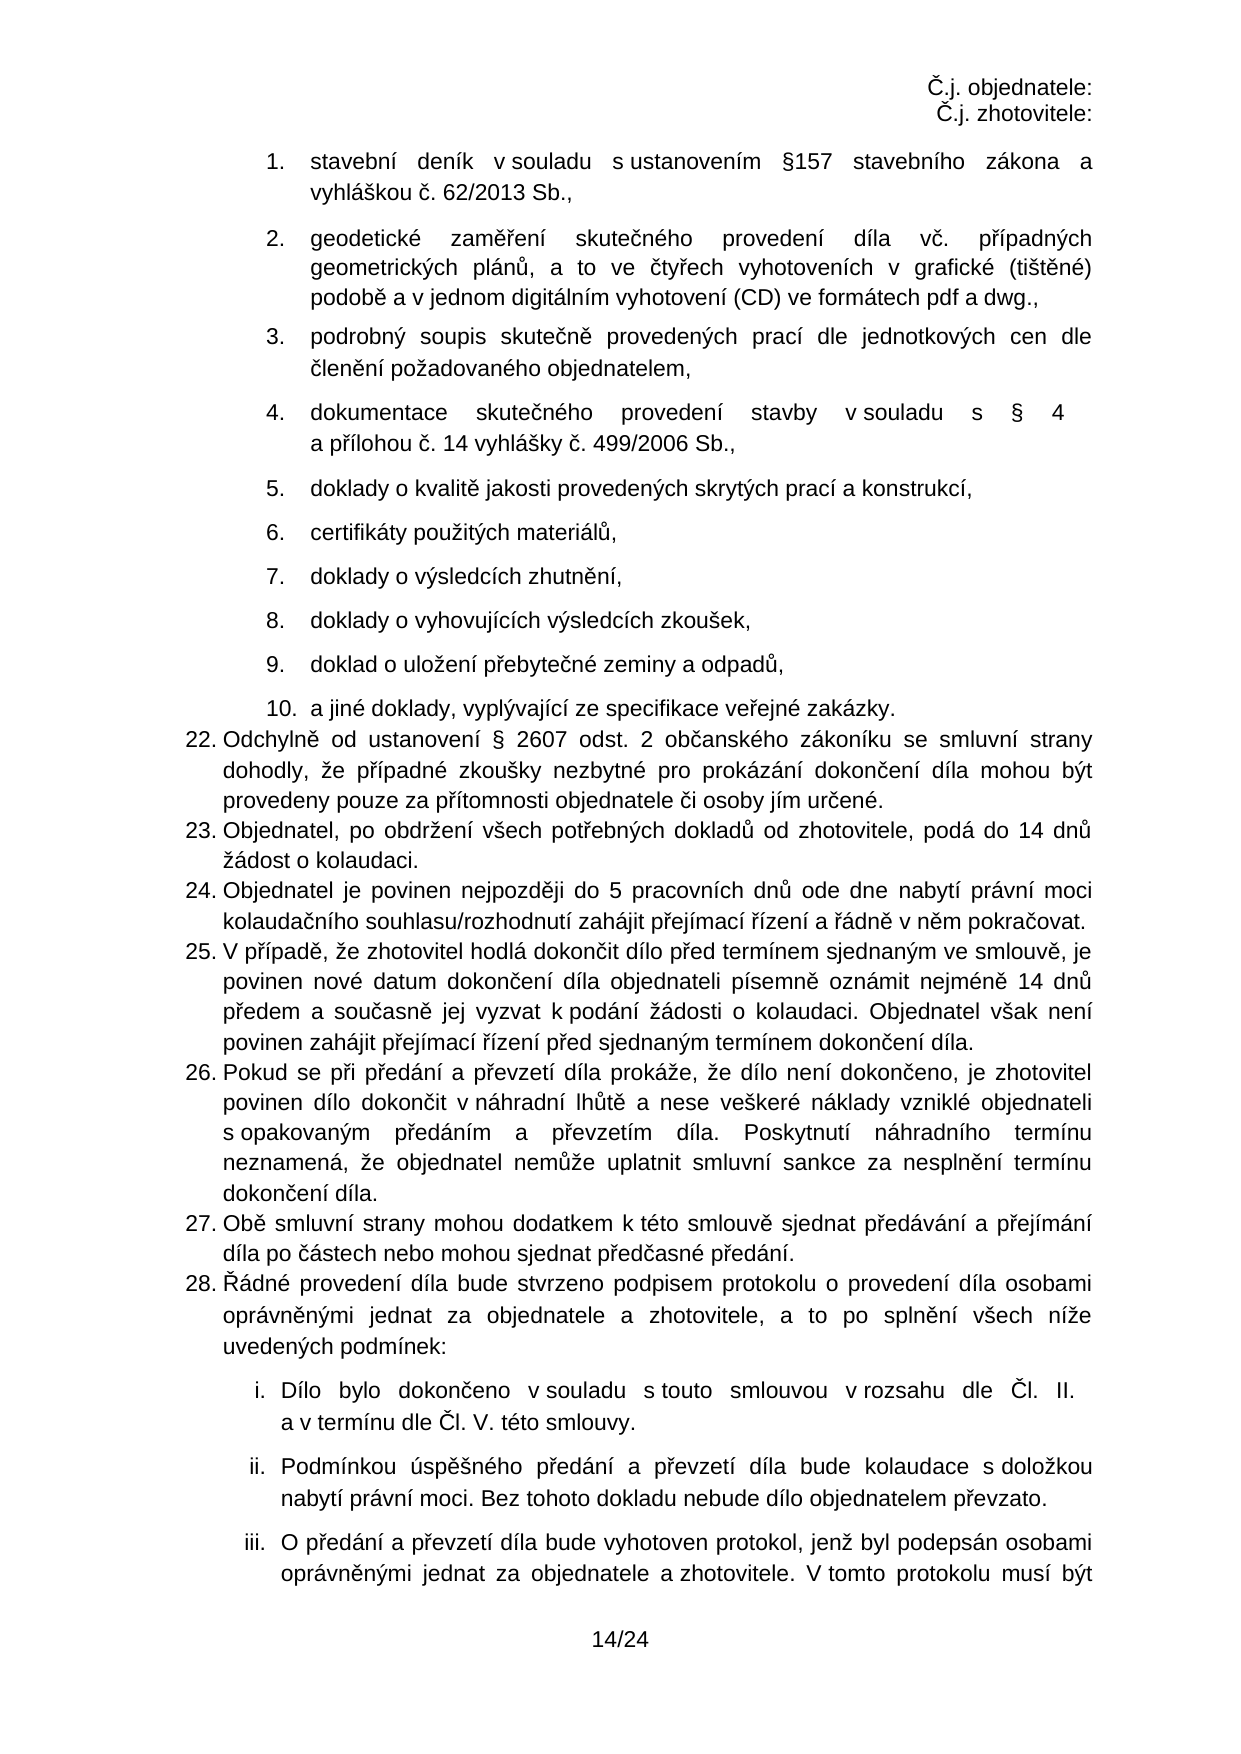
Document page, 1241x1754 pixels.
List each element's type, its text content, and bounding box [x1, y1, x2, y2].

list dokumentace skutečného provedení stavby v souladu s § 4 a přílohou č. 14 vyhlášky č. 499/2006 Sb., [266, 399, 1093, 457]
list certifikáty použitých materiálů, [266, 518, 1093, 545]
list Podmínkou úspěšného předání a převzetí díla bude kolaudace s doložkou nabytí právní moci. Bez tohoto dokladu nebude dílo objednatelem převzato. [266, 1453, 1093, 1511]
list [266, 1528, 1093, 1586]
list V případě, že zhotovitel hodlá dokončit dílo před termínem sjednaným ve smlouvě, je povinen nové datum dokončení díla objednateli písemně oznámit nejméně 14 dnů předem a současně jej vyzvat k podání žádosti o kolaudaci. Objednatel však není povinen zahájit přejímací řízení před sjednaným termínem dokončení díla. [185, 938, 1093, 1055]
list podrobný soupis skutečně provedených prací dle jednotkových cen dle členění požadovaného objednatelem, [266, 323, 1093, 381]
list doklady o kvalitě jakosti provedených skrytých prací a konstrukcí, [266, 474, 1093, 501]
list doklad o uložení přebytečné zeminy a odpadů, [266, 651, 1093, 677]
list Obě smluvní strany mohou dodatkem k této smlouvě sjednat předávání a přejímání díla po částech nebo mohou sjednat předčasné předání. [185, 1210, 1093, 1266]
list Odchylně od ustanovení § 2607 odst. 2 občanského zákoníku se smluvní strany dohodly, že případné zkoušky nezbytné pro prokázání dokončení díla mohou být provedeny pouze za přítomnosti objednatele či osoby jím určené. [185, 726, 1093, 813]
list geodetické zaměření skutečného provedení díla vč. případných geometrických plánů, a to ve čtyřech vyhotoveních v grafické (tištěné) podobě a v jednom digitálním vyhotovení (CD) ve formátech pdf a dwg., [266, 223, 1093, 311]
list Pokud se při předání a převzetí díla prokáže, že dílo není dokončeno, je zhotovitel povinen dílo dokončit v náhradní lhůtě a nese veškeré náklady vzniklé objednateli s opakovaným předáním a převzetím díla. Poskytnutí náhradního termínu neznamená, že objednatel nemůže uplatnit smluvní sankce za nesplnění termínu dokončení díla. [185, 1059, 1093, 1206]
list doklady o výsledcích zhutnění, [266, 563, 1093, 589]
list Objednatel je povinen nejpozději do 5 pracovních dnů ode dne nabytí právní moci kolaudačního souhlasu/rozhodnutí zahájit přejímací řízení a řádně v něm pokračovat. [185, 877, 1093, 934]
list doklady o vyhovujících výsledcích zkoušek, [266, 607, 1093, 633]
list Dílo bylo dokončeno v souladu s touto smlouvou v rozsahu dle Čl. II. a v termínu dle Čl. V. této smlouvy. [266, 1377, 1093, 1435]
list Řádné provedení díla bude stvrzeno podpisem protokolu o provedení díla osobami oprávněnými jednat za objednatele a zhotovitele, a to po splnění všech níže uvedených podmínek: [185, 1270, 1093, 1359]
list a jiné doklady, vyplývající ze specifikace veřejné zakázky. [266, 695, 1093, 721]
list stavební deník v souladu s ustanovením §157 stavebního zákona a vyhláškou č. 62/2013 Sb., [266, 148, 1093, 206]
list Objednatel, po obdržení všech potřebných dokladů od zhotovitele, podá do 14 dnů žádost o kolaudaci. [185, 817, 1093, 873]
